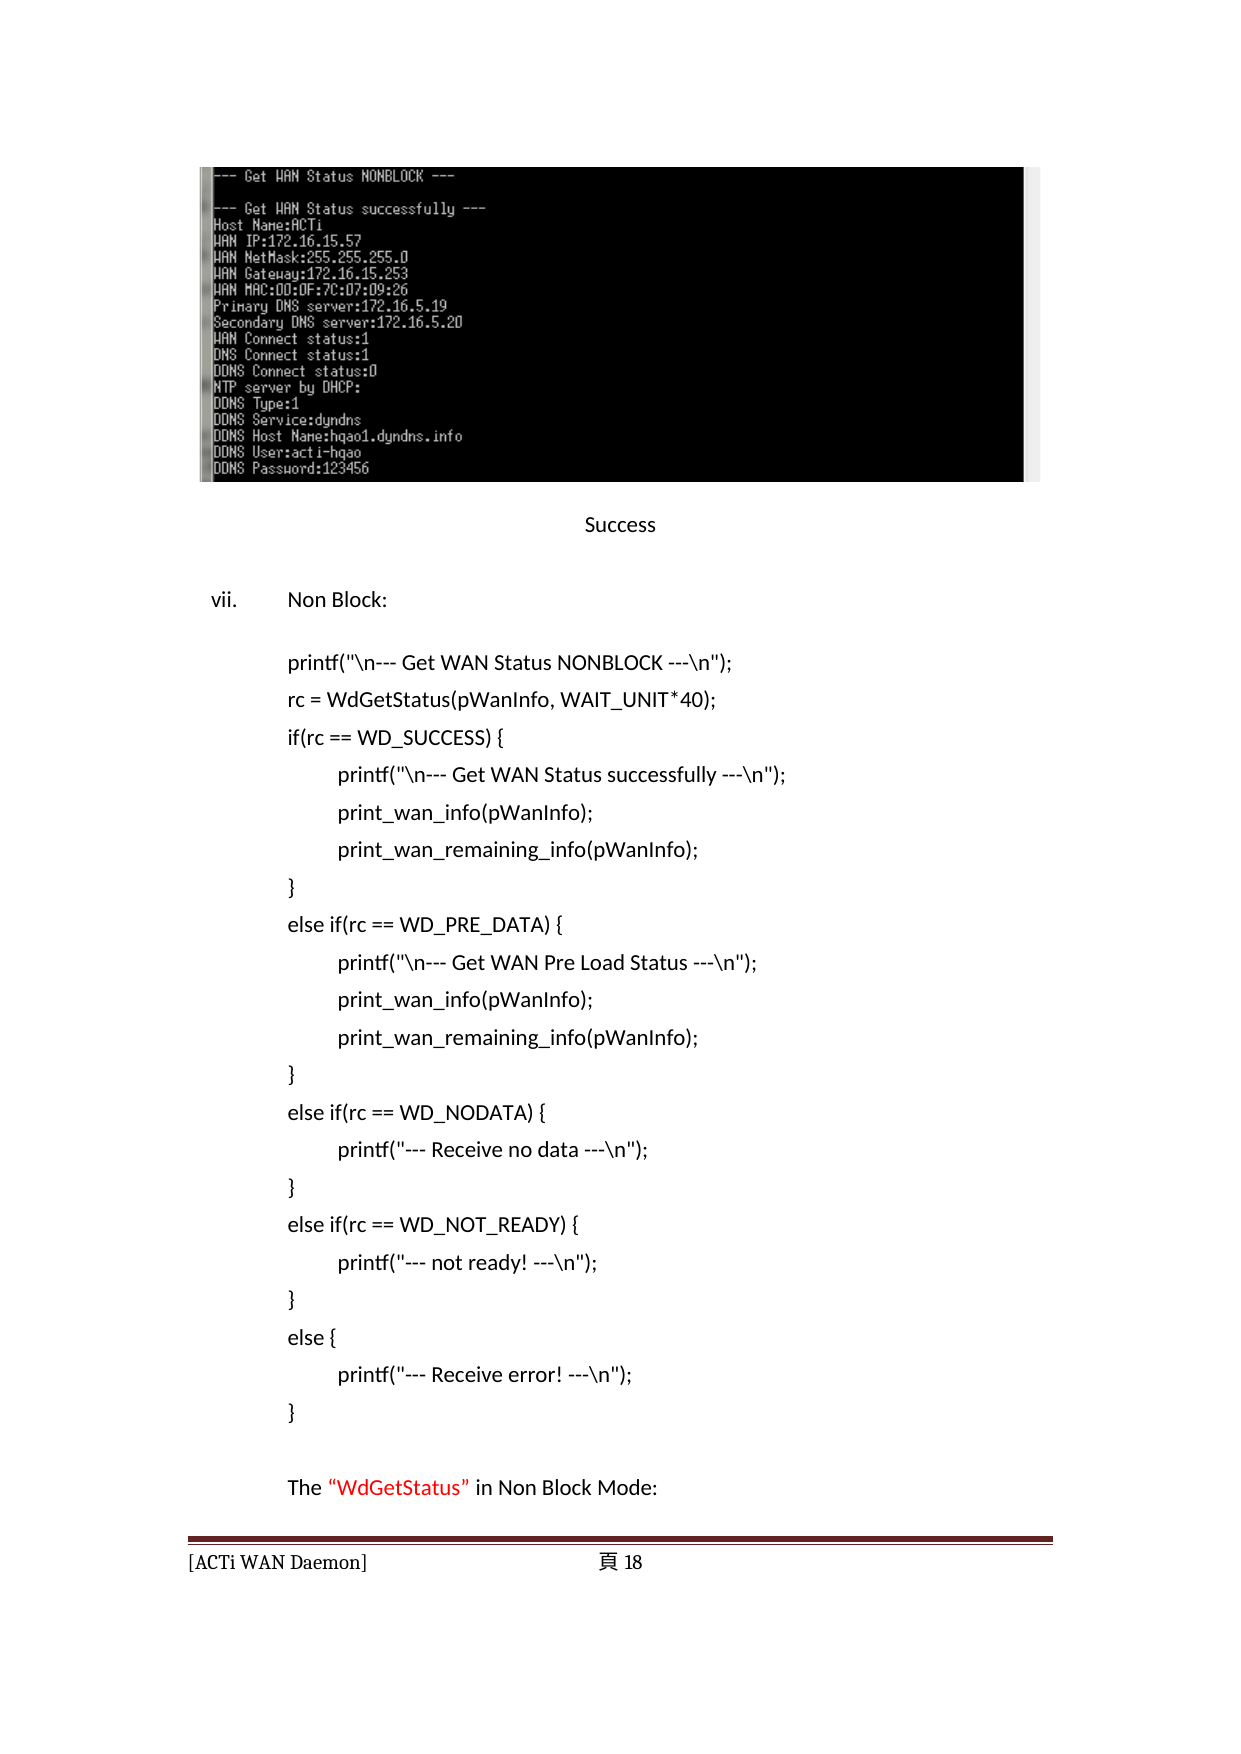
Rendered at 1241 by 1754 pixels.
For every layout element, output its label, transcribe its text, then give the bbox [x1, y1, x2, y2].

text print_wan_info(pWanInfo); [287, 980, 1053, 1018]
text } [287, 1168, 1053, 1205]
list The “WdGetStatus” in Non Block Mode: [287, 1468, 1053, 1505]
text else if(rc == WD_NOT_READY) { [287, 1205, 1053, 1243]
text printf("\n--- Get WAN Status successfully ---\n"); [287, 755, 1053, 793]
list Non Block: [237, 580, 1053, 618]
text } [287, 1393, 1053, 1430]
text rc = WdGetStatus(pWanInfo, WAIT_UNIT*40); [287, 680, 1053, 718]
text if(rc == WD_SUCCESS) { [287, 718, 1053, 755]
text else { [287, 1318, 1053, 1355]
text } [287, 1280, 1053, 1318]
text printf("\n--- Get WAN Status NONBLOCK ---\n"); [287, 643, 1053, 680]
text print_wan_info(pWanInfo); [287, 793, 1053, 830]
text Success [187, 505, 1053, 543]
text printf("--- not ready! ---\n"); [287, 1243, 1053, 1280]
text printf("--- Receive no data ---\n"); [287, 1130, 1053, 1168]
text print_wan_remaining_info(pWanInfo); [287, 1018, 1053, 1055]
text printf("\n--- Get WAN Pre Load Status ---\n"); [287, 943, 1053, 980]
picture [199, 167, 1041, 482]
text } [287, 868, 1053, 905]
text else if(rc == WD_PRE_DATA) { [287, 905, 1053, 943]
text } [287, 1055, 1053, 1093]
text print_wan_remaining_info(pWanInfo); [287, 830, 1053, 868]
text else if(rc == WD_NODATA) { [287, 1093, 1053, 1130]
text printf("--- Receive error! ---\n"); [287, 1355, 1053, 1393]
